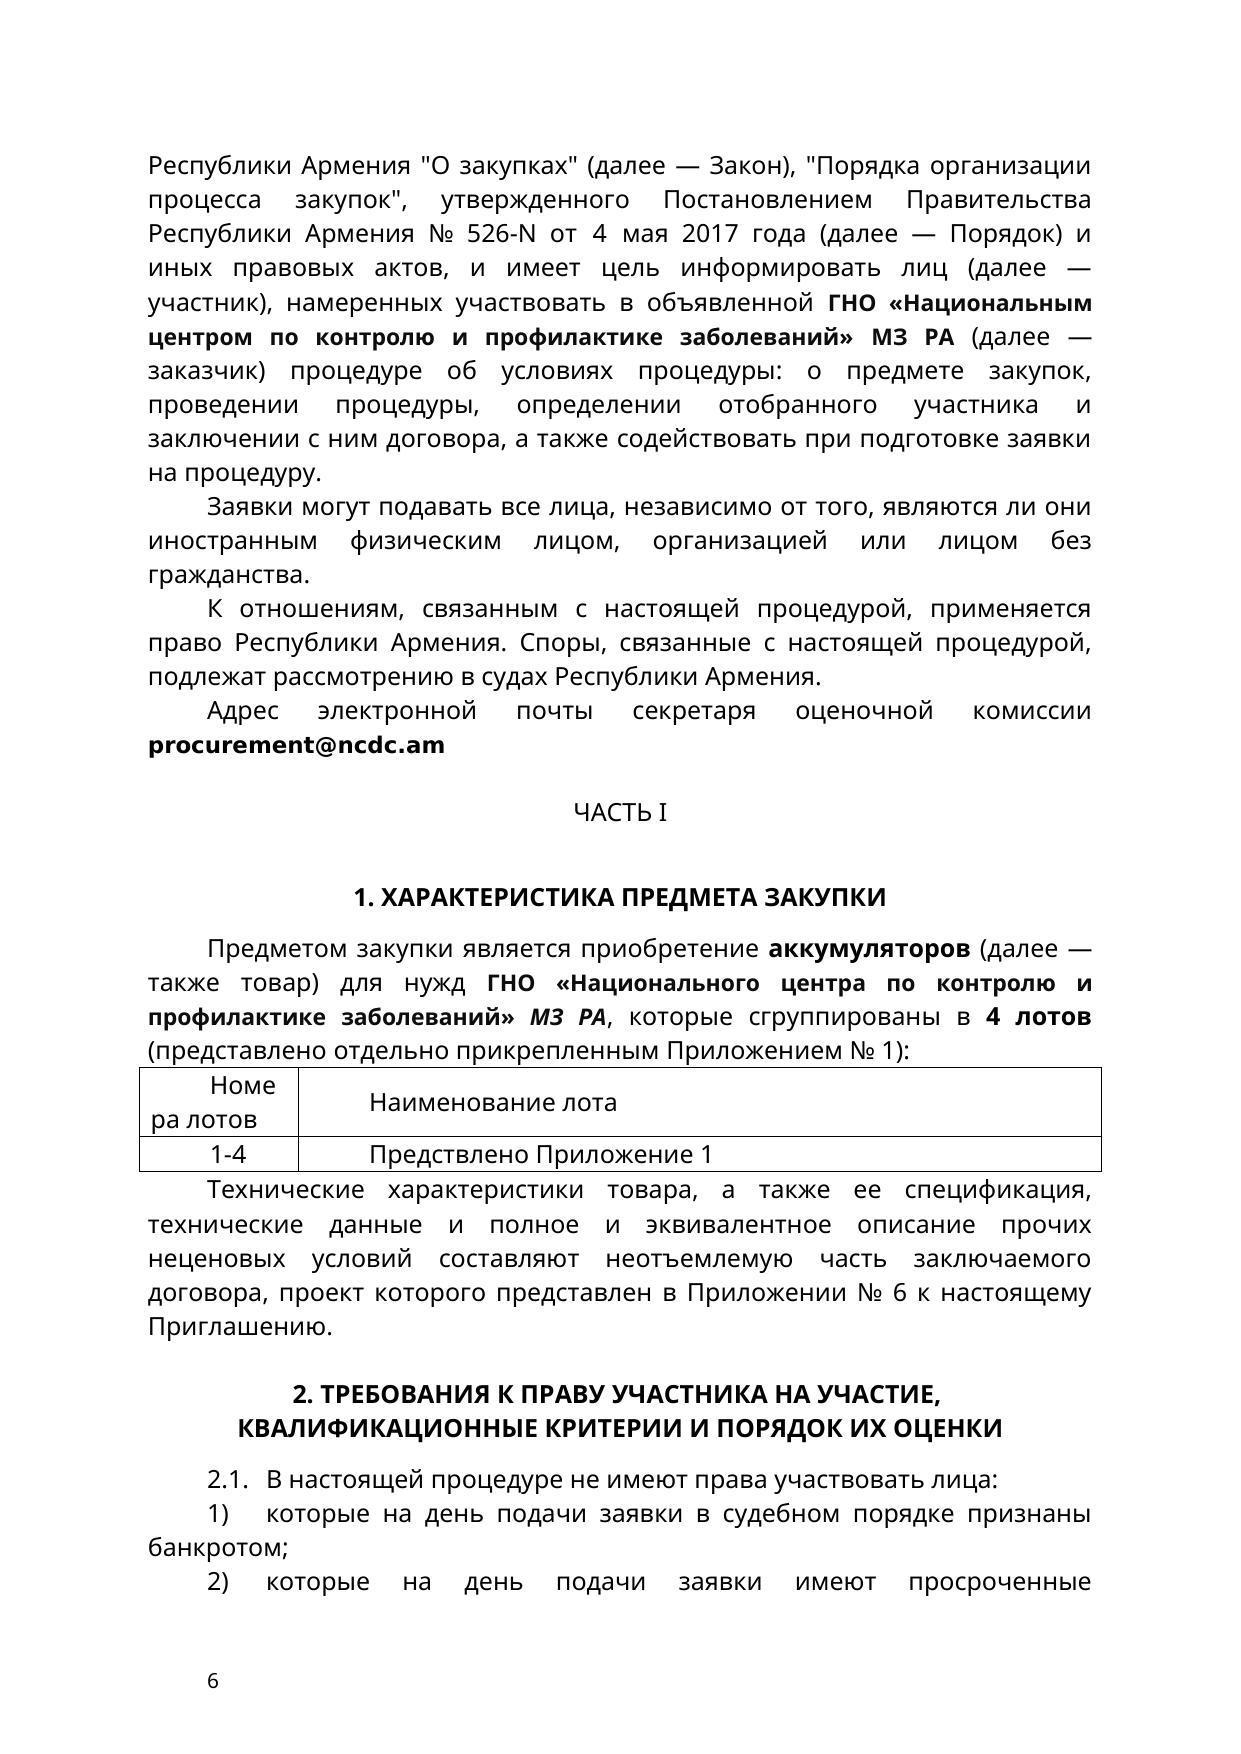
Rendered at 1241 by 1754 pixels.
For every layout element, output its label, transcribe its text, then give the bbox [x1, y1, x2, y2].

text Заявки могут подавать все лица, независимо от того, являются ли они иностранным физическим лицом, организацией или лицом без гражданства. [148, 488, 1092, 591]
text Предметом закупки является приобретение аккумуляторов (далее — также товар) для нужд ГНО «Национального центра по контролю и профилактике заболеваний» МЗ РА, которые сгруппированы в 4 лотов (представлено отдельно прикрепленным Приложением № 1): [148, 931, 1092, 1067]
text 1) которые на день подачи заявки в судебном порядке признаны банкротом; [148, 1495, 1092, 1563]
table_header Наименование лота [299, 1068, 1101, 1136]
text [148, 148, 1092, 488]
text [148, 1563, 1092, 1598]
table_cell 1-4 [140, 1137, 298, 1171]
table_cell Предствлено Приложение 1 [299, 1137, 1101, 1171]
text Адрес электронной почты секретаря оценочной комиссии procurement@ncdc.am [148, 693, 1092, 761]
text 2.1. В настоящей процедуре не имеют права участвовать лица: [148, 1461, 1092, 1495]
text К отношениям, связанным с настоящей процедурой, применяется право Республики Армения. Споры, связанные с настоящей процедурой, подлежат рассмотрению в судах Республики Армения. [148, 591, 1092, 693]
text Технические характеристики товара, а также ее спецификация, технические данные и полное и эквивалентное описание прочих неценовых условий составляют неотъемлемую часть заключаемого договора, проект которого представлен в Приложении № 6 к настоящему Приглашению. [148, 1172, 1092, 1342]
table_header Номера лотов [140, 1068, 298, 1136]
text ЧАСТЬ I [148, 795, 1092, 829]
text 2. ТРЕБОВАНИЯ К ПРАВУ УЧАСТНИКА НА УЧАСТИЕ, КВАЛИФИКАЦИОННЫЕ КРИТЕРИИ И ПОРЯДОК ИХ ОЦЕНКИ [148, 1377, 1092, 1445]
text 1. ХАРАКТЕРИСТИКА ПРЕДМЕТА ЗАКУПКИ [148, 880, 1092, 914]
